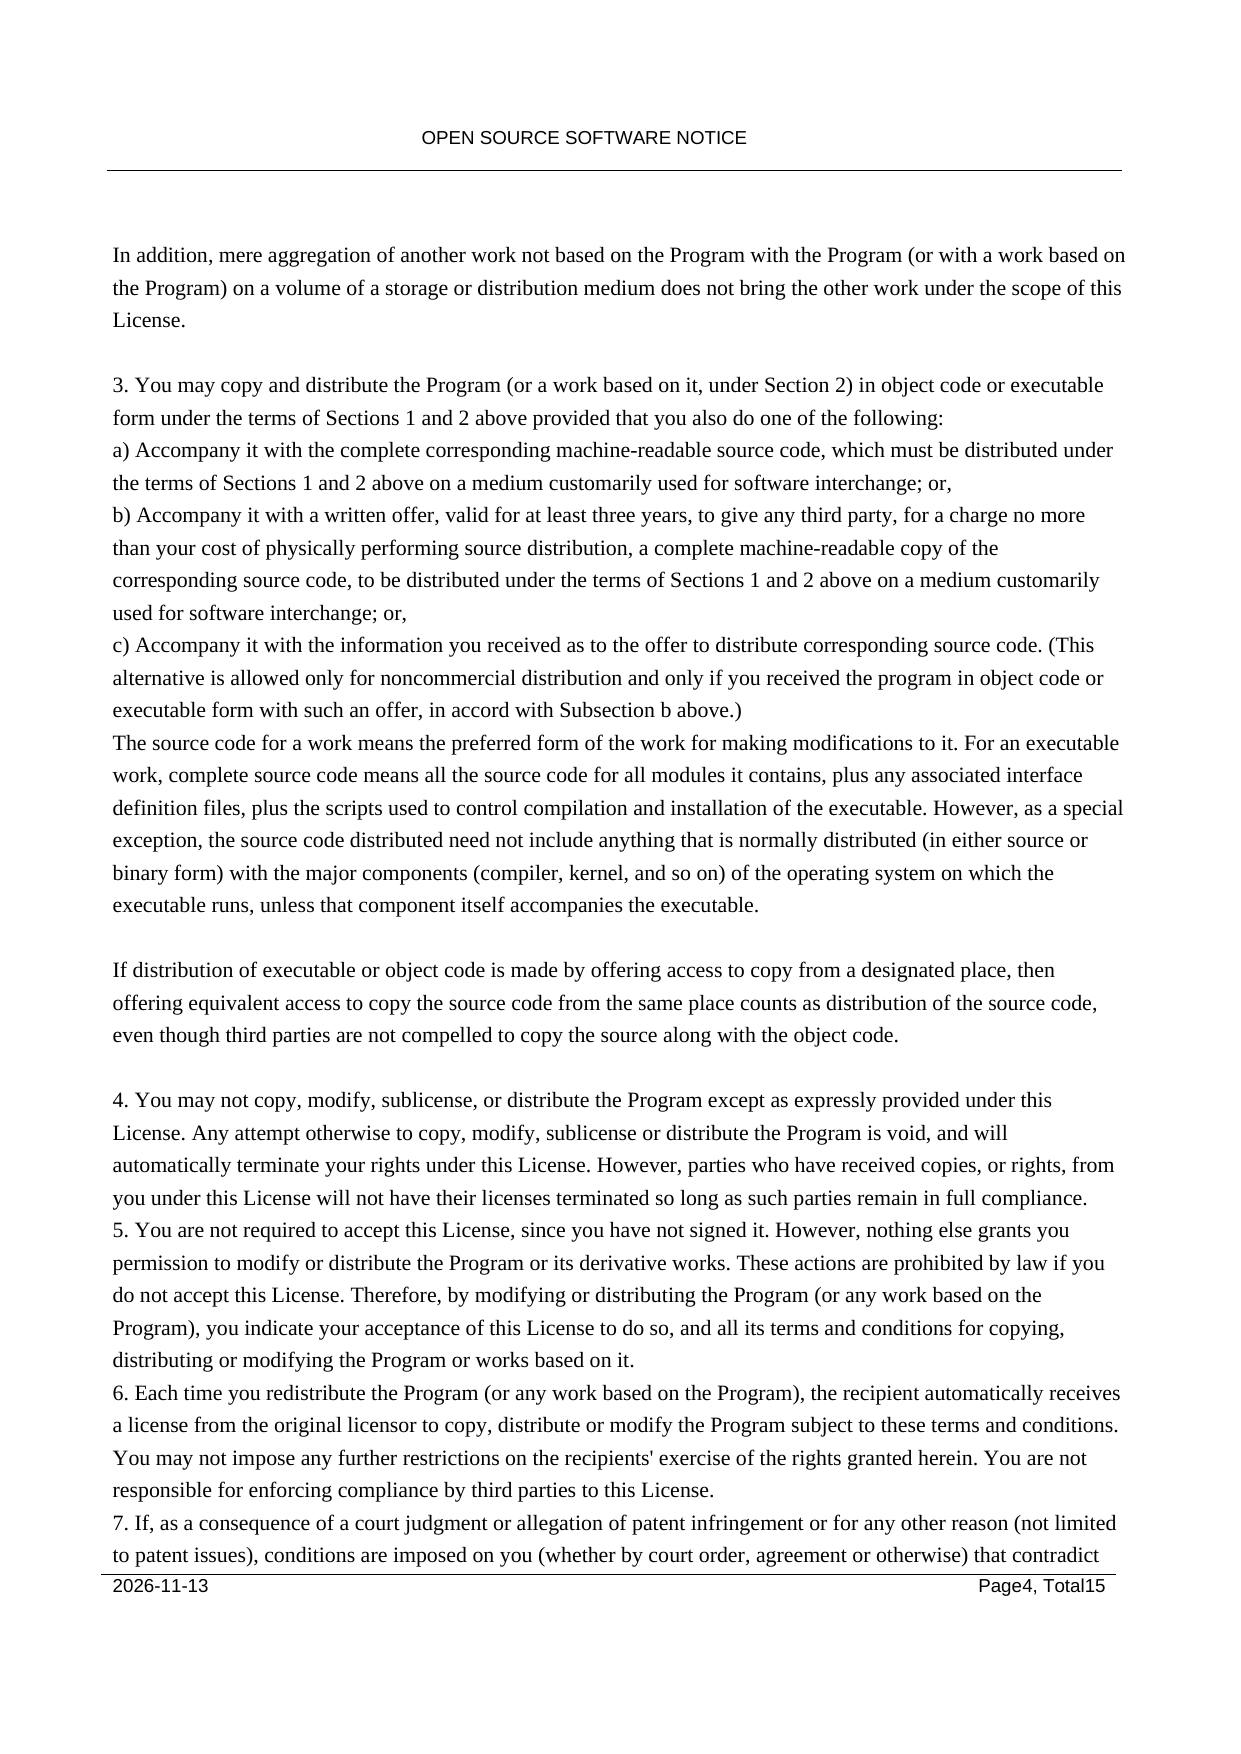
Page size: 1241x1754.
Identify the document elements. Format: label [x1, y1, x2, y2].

text [112, 206, 1128, 1571]
